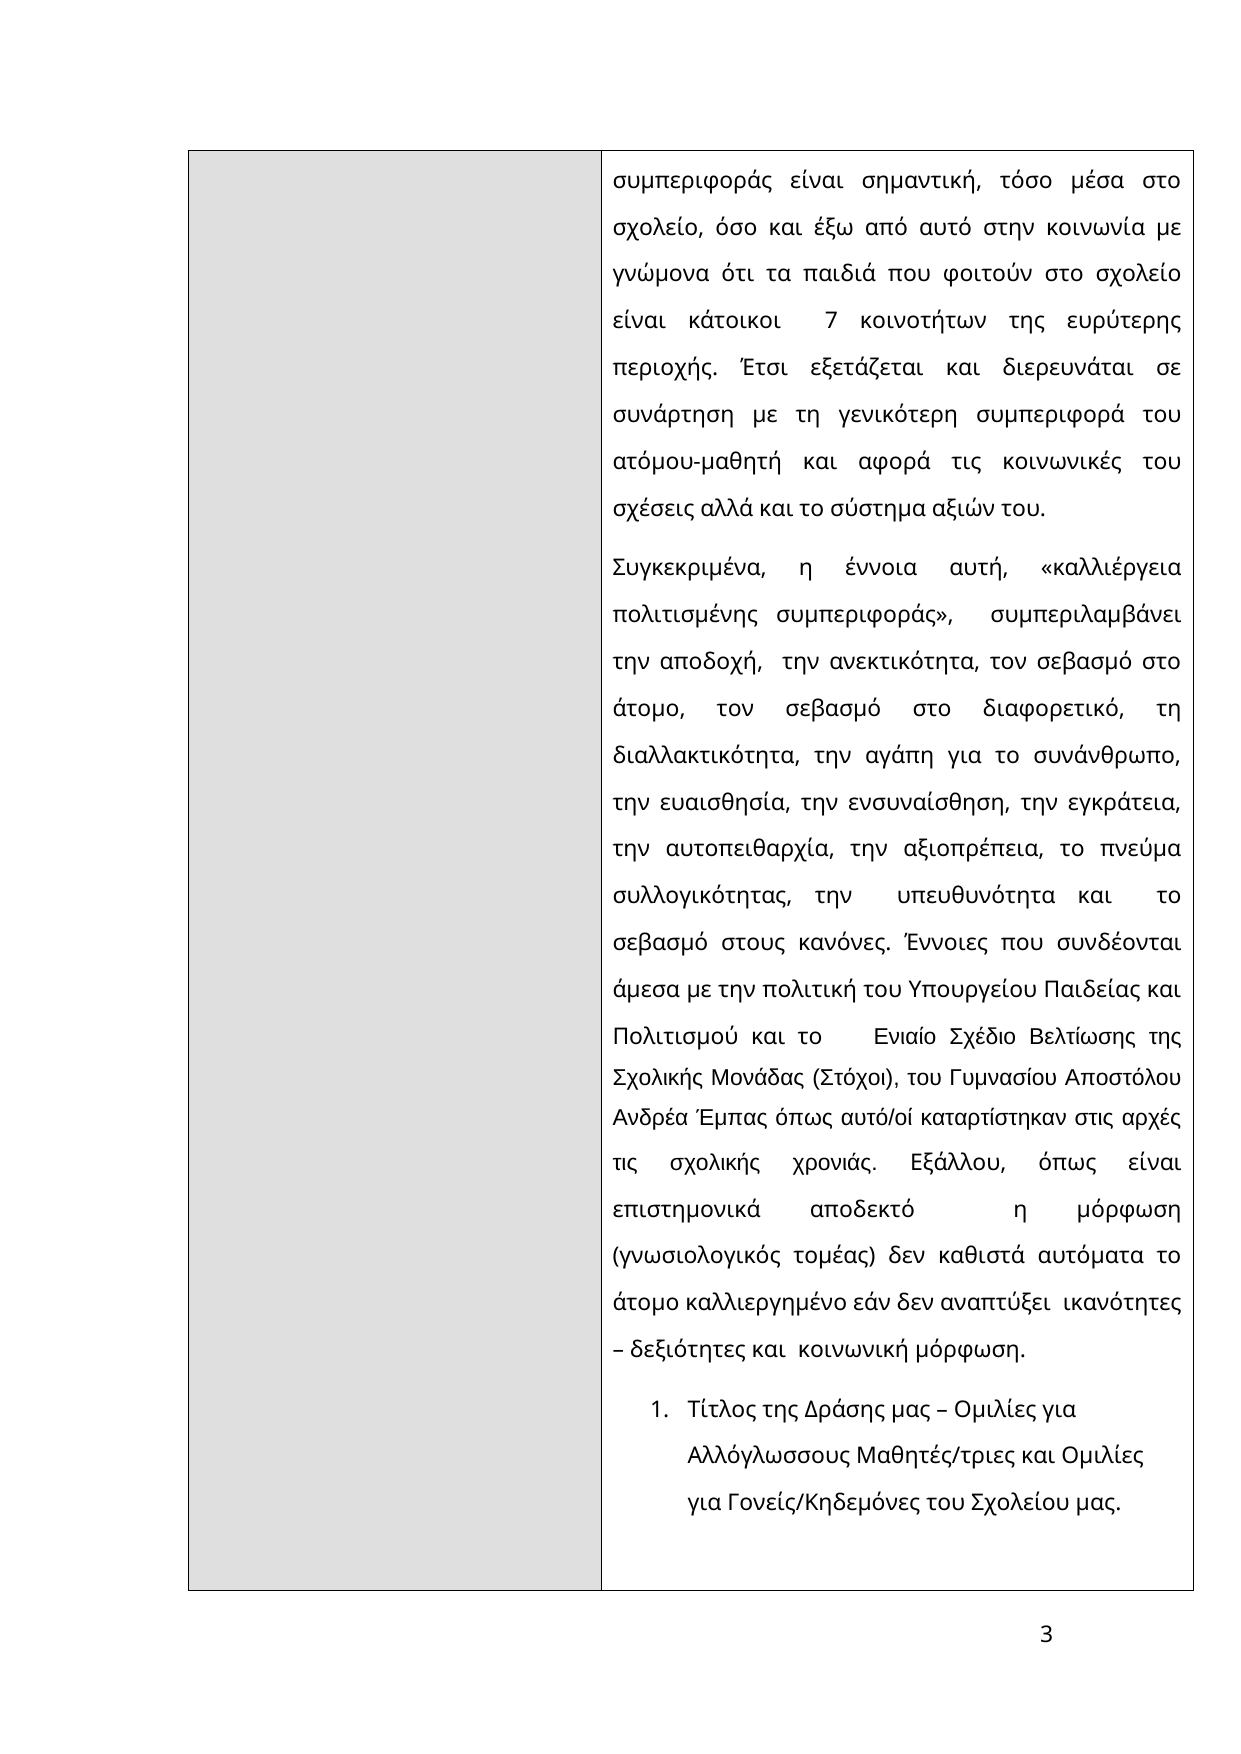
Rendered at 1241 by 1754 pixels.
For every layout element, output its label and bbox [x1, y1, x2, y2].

table_cell [602, 151, 1193, 1590]
table_cell [189, 151, 601, 1590]
